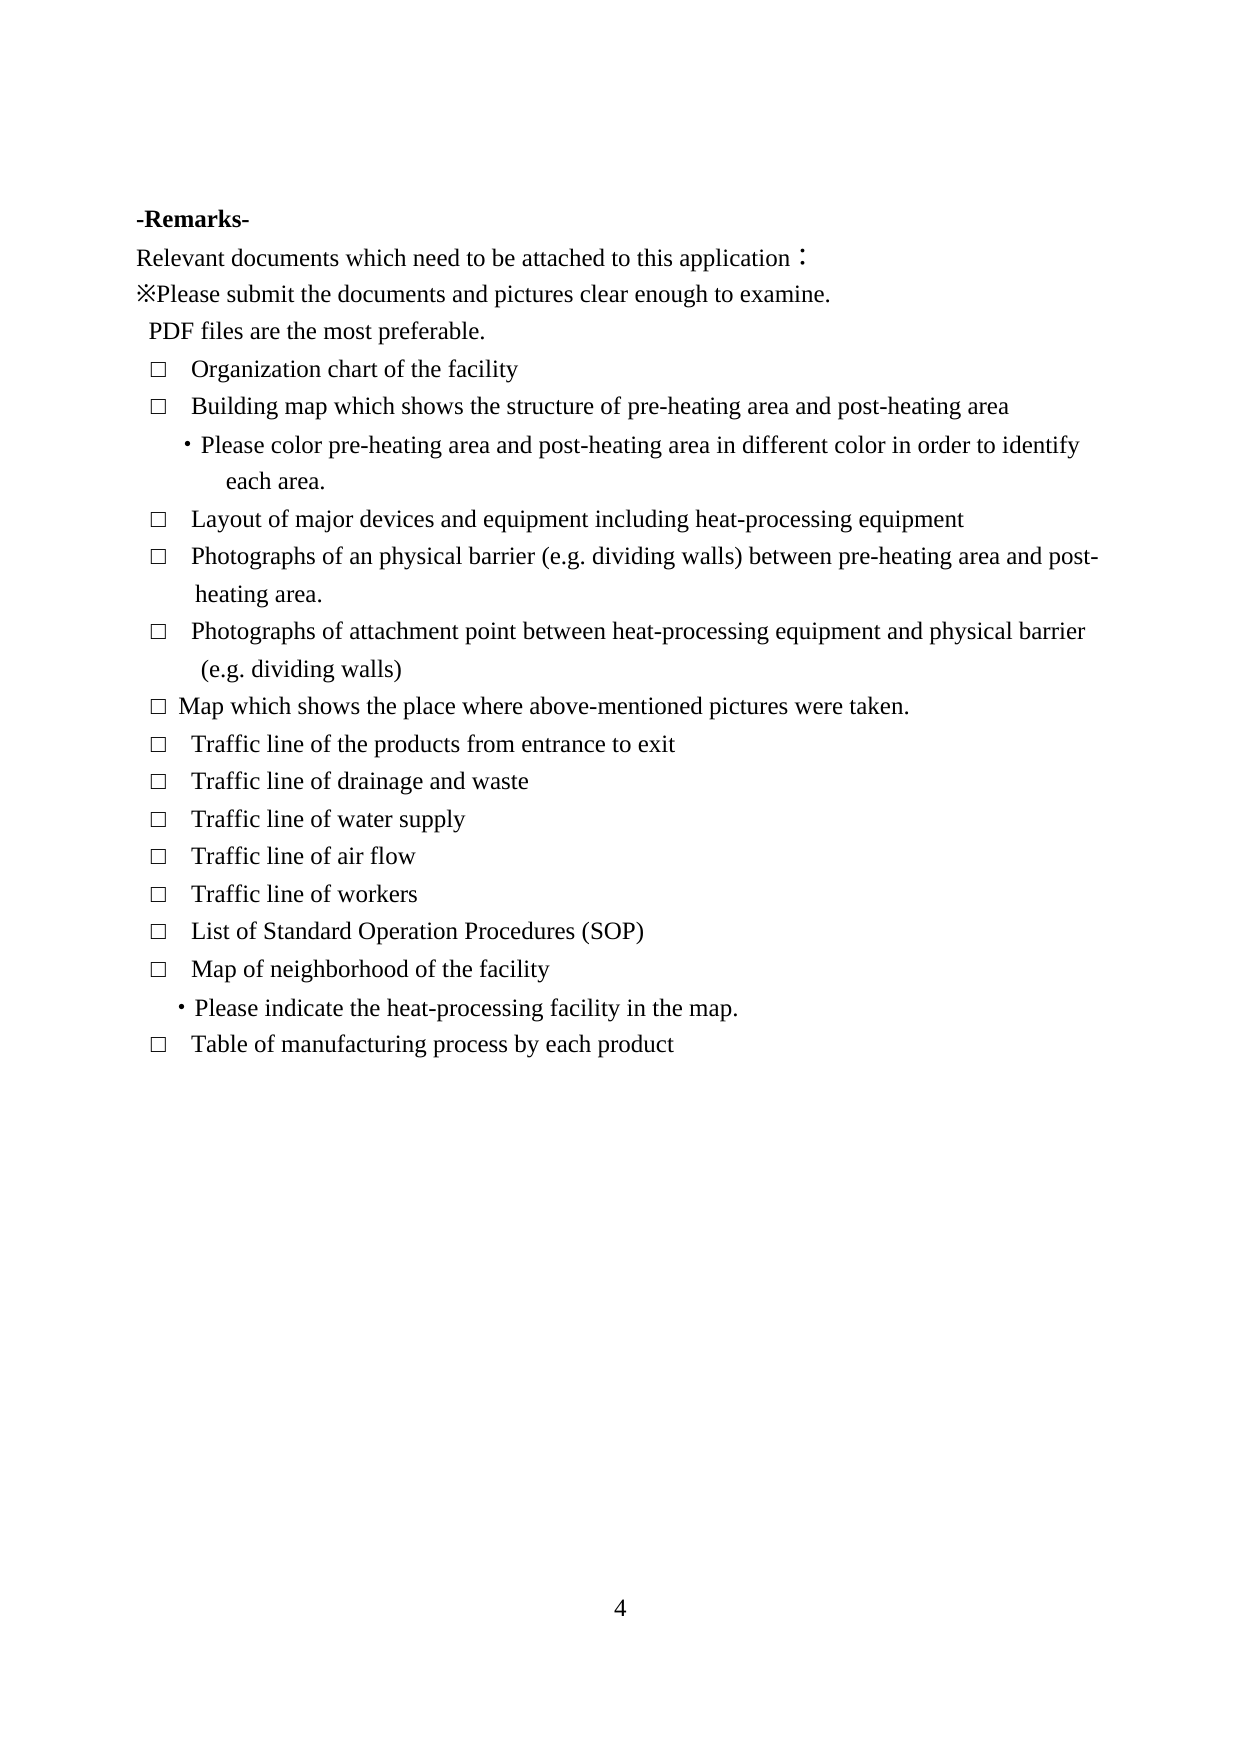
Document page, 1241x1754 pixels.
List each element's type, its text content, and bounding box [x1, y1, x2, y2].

text □ Layout of major devices and equipment including heat-processing equipment [136, 499, 1104, 537]
text PDF files are the most preferable. [136, 312, 1104, 349]
text ・Please color pre-heating area and post-heating area in different color in order to identify each area. [151, 424, 1104, 499]
text Relevant documents which need to be attached to this application： [136, 237, 1104, 274]
text □ Building map which shows the structure of pre-heating area and post-heating area [136, 387, 1104, 424]
text ※Please submit the documents and pictures clear enough to examine. [136, 274, 1104, 312]
text □ Table of manufacturing process by each product [136, 1024, 1104, 1062]
text □ Traffic line of workers [136, 874, 1104, 912]
text ・Please indicate the heat-processing facility in the map. [136, 987, 1104, 1024]
text □ List of Standard Operation Procedures (SOP) [136, 912, 1104, 949]
text □ Map of neighborhood of the facility [136, 949, 1104, 987]
text -Remarks- [136, 199, 1104, 237]
text □ Traffic line of drainage and waste [136, 762, 1104, 799]
text □ Traffic line of water supply [136, 799, 1104, 837]
text □ Traffic line of the products from entrance to exit [136, 724, 1104, 762]
text □ Photographs of an physical barrier (e.g. dividing walls) between pre-heating area and post-heating area. [151, 537, 1104, 612]
text □ Traffic line of air flow [136, 837, 1104, 874]
text □ Organization chart of the facility [136, 349, 1104, 387]
text □ Map which shows the place where above-mentioned pictures were taken. [136, 687, 1104, 724]
text □ Photographs of attachment point between heat-processing equipment and physical barrier (e.g. dividing walls) [151, 612, 1104, 687]
